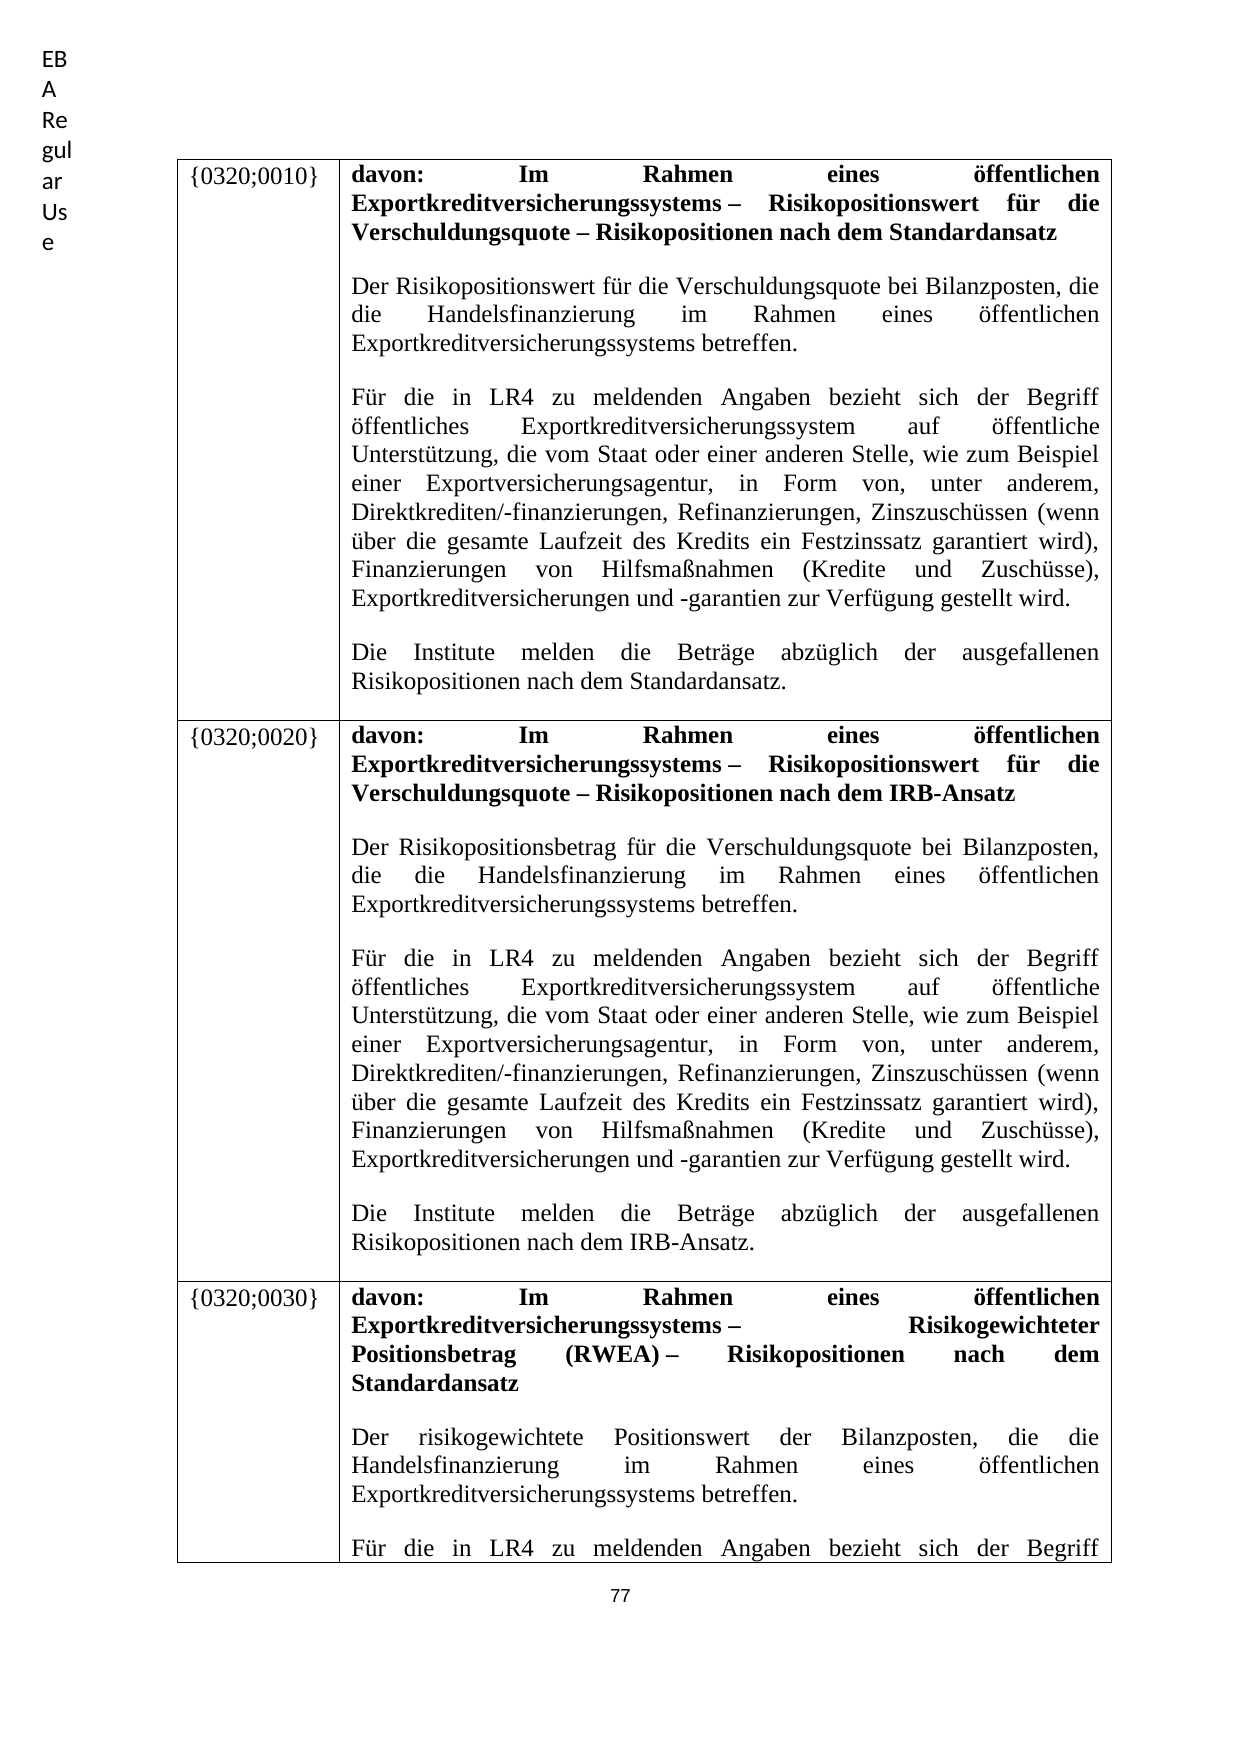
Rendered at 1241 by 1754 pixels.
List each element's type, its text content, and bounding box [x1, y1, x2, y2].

table_cell {0320;0030} [178, 1282, 339, 1562]
table_header {0320;0010} [178, 160, 339, 719]
table_cell {0320;0020} [178, 721, 339, 1281]
table_cell davon: Im Rahmen eines öffentlichen Exportkreditversicherungssystems – Risikopositionswert für die Verschuldungsquote – Risikopositionen nach dem IRB-Ansatz Der Risikopositionsbetrag für die Verschuldungsquote bei Bilanzposten, die die Handelsfinanzierung im Rahmen eines öffentlichen Exportkreditversicherungssystems betreffen. Für die in LR4 zu meldenden Angaben bezieht sich der Begriff öffentliches Exportkreditversicherungssystem auf öffentliche Unterstützung, die vom Staat oder einer anderen Stelle, wie zum Beispiel einer Exportversicherungsagentur, in Form von, unter anderem, Direktkrediten/-finanzierungen, Refinanzierungen, Zinszuschüssen (wenn über die gesamte Laufzeit des Kredits ein Festzinssatz garantiert wird), Finanzierungen von Hilfsmaßnahmen (Kredite und Zuschüsse), Exportkreditversicherungen und -garantien zur Verfügung gestellt wird. Die Institute melden die Beträge abzüglich der ausgefallenen Risikopositionen nach dem IRB-Ansatz. [340, 721, 1111, 1281]
table_header davon: Im Rahmen eines öffentlichen Exportkreditversicherungssystems – Risikopositionswert für die Verschuldungsquote – Risikopositionen nach dem Standardansatz Der Risikopositionswert für die Verschuldungsquote bei Bilanzposten, die die Handelsfinanzierung im Rahmen eines öffentlichen Exportkreditversicherungssystems betreffen. Für die in LR4 zu meldenden Angaben bezieht sich der Begriff öffentliches Exportkreditversicherungssystem auf öffentliche Unterstützung, die vom Staat oder einer anderen Stelle, wie zum Beispiel einer Exportversicherungsagentur, in Form von, unter anderem, Direktkrediten/-finanzierungen, Refinanzierungen, Zinszuschüssen (wenn über die gesamte Laufzeit des Kredits ein Festzinssatz garantiert wird), Finanzierungen von Hilfsmaßnahmen (Kredite und Zuschüsse), Exportkreditversicherungen und -garantien zur Verfügung gestellt wird. Die Institute melden die Beträge abzüglich der ausgefallenen Risikopositionen nach dem Standardansatz. [340, 160, 1111, 719]
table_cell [340, 1282, 1111, 1562]
